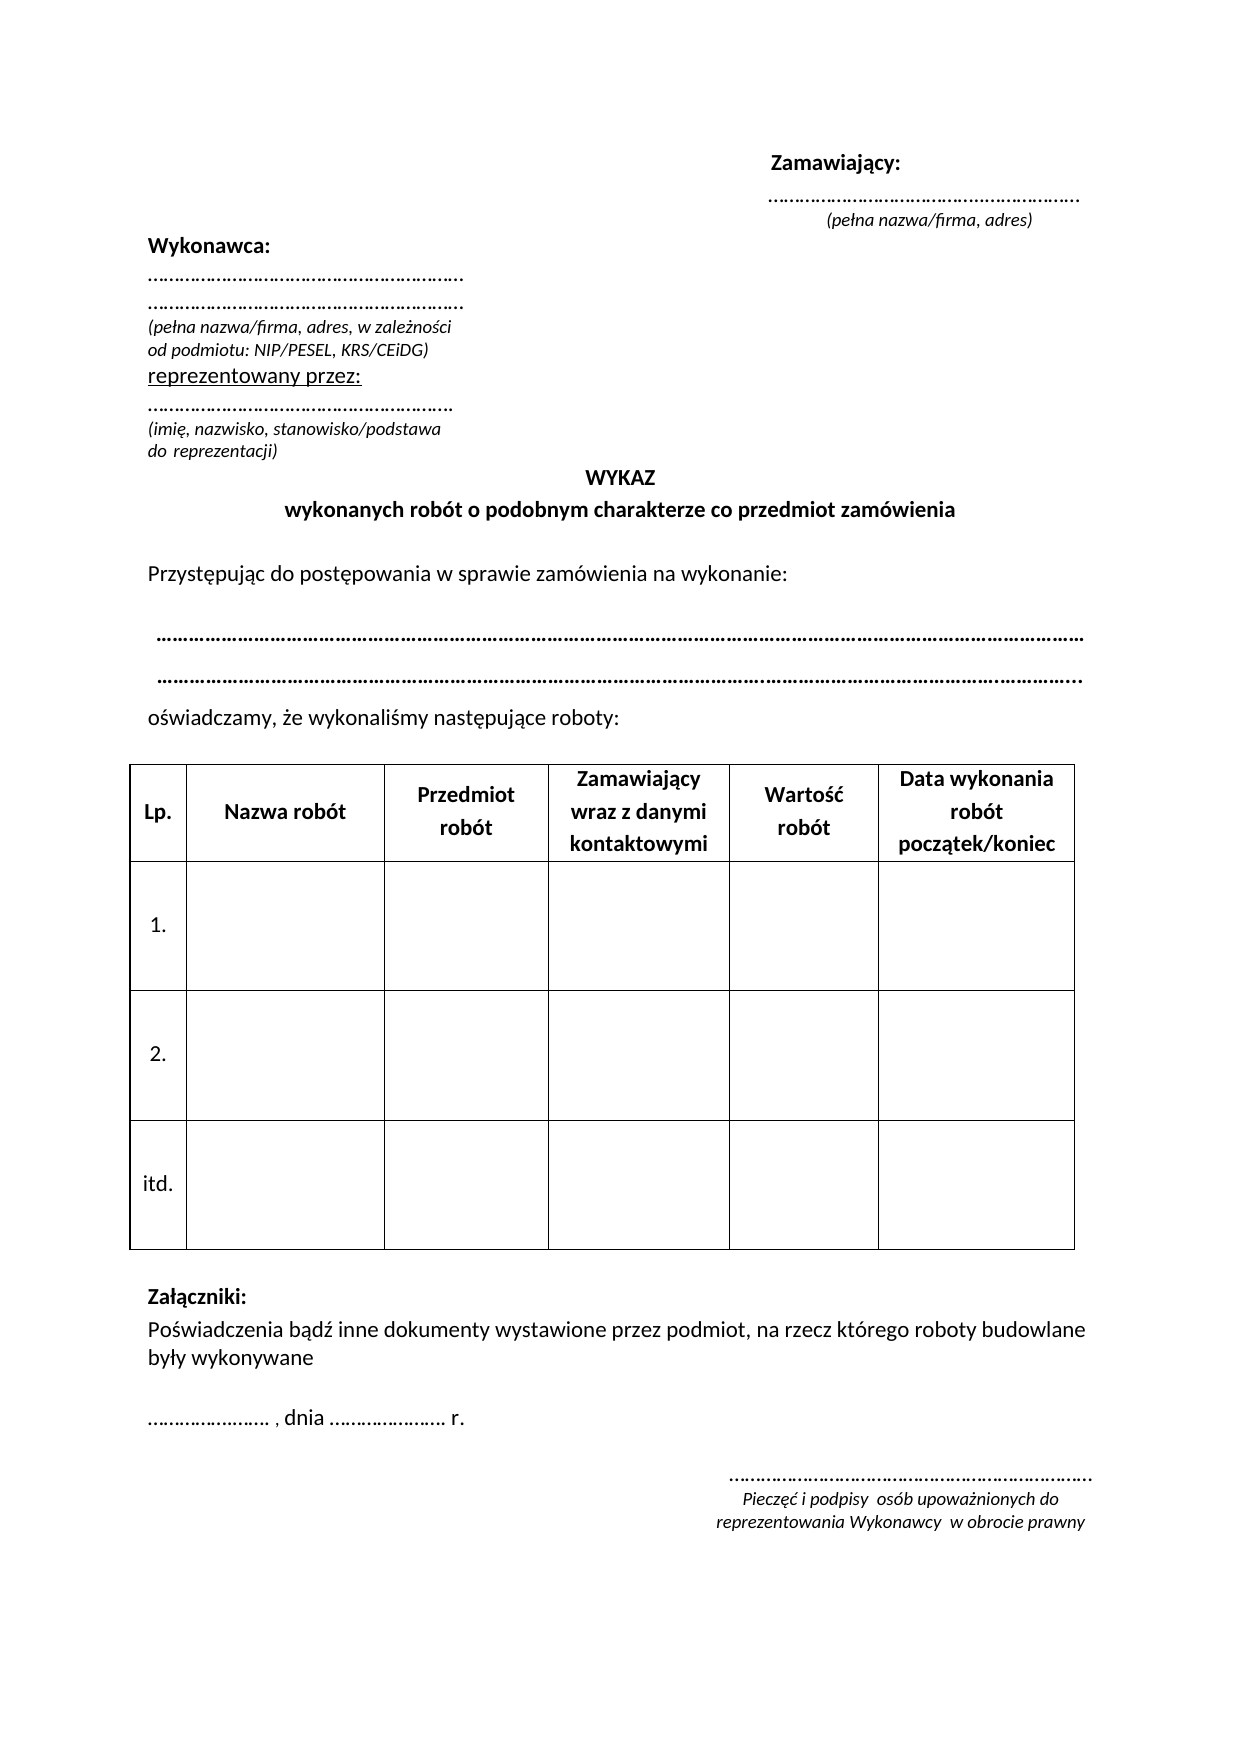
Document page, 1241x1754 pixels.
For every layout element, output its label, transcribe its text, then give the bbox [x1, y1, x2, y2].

table_header Nazwa robót [187, 765, 384, 861]
table_cell [385, 991, 548, 1120]
text (pełna nazwa/firma, adres) [768, 208, 1092, 231]
text …………………………………..……………… [768, 180, 1092, 208]
text wykonanych robót o podobnym charakterze co przedmiot zamówienia [148, 495, 1092, 523]
table_cell [549, 1121, 729, 1249]
table_cell [385, 1121, 548, 1249]
text Poświadczenia bądź inne dokumenty wystawione przez podmiot, na rzecz którego roboty budowlane były wykonywane [148, 1315, 1092, 1371]
table_header Zamawiający wraz z danymi kontaktowymi [549, 765, 729, 861]
table_cell [879, 1121, 1074, 1249]
table_cell [187, 862, 384, 990]
text Pieczęć i podpisy osób upoważnionych do reprezentowania Wykonawcy w obrocie prawny [711, 1487, 1092, 1533]
table_cell [730, 862, 878, 990]
table_header Lp. [131, 765, 186, 861]
table_cell [730, 1121, 878, 1249]
table_header Przedmiot robót [385, 765, 548, 861]
table_header Wartość robót [730, 765, 878, 861]
text reprezentowany przez: [148, 361, 1092, 389]
table_cell 1. [131, 862, 186, 990]
text Zamawiający: [148, 148, 901, 176]
text (imię, nazwisko, stanowisko/podstawa do reprezentacji) [148, 417, 472, 463]
text ………………………………………………………………………………………………………… [148, 259, 472, 315]
text …………….……. , dnia …………………. r. [148, 1403, 1092, 1431]
table_cell [549, 991, 729, 1120]
table_cell [879, 862, 1074, 990]
text Przystępując do postępowania w sprawie zamówienia na wykonanie: [148, 559, 1092, 587]
text Załączniki: [148, 1282, 1092, 1311]
table_cell [879, 991, 1074, 1120]
table_cell [385, 862, 548, 990]
table_cell 2. [131, 991, 186, 1120]
text …………………………………………………………… [148, 1459, 1092, 1487]
table_cell [187, 1121, 384, 1249]
table_cell itd. [131, 1121, 186, 1249]
text …………………………………………………. [148, 389, 472, 417]
text (pełna nazwa/firma, adres, w zależności od podmiotu: NIP/PESEL, KRS/CEiDG) [148, 315, 472, 361]
text WYKAZ [148, 463, 1092, 491]
table_cell [730, 991, 878, 1120]
text oświadczamy, że wykonaliśmy następujące roboty: [148, 703, 1092, 731]
table_header Data wykonania robót początek/koniec [879, 765, 1074, 861]
text ………………………………………………………………………………………………………………………………………………………………………………………………………………………………………………………….…………………………………….…………... [148, 619, 1092, 689]
table_cell [187, 991, 384, 1120]
text Wykonawca: [148, 231, 1092, 259]
table_cell [549, 862, 729, 990]
